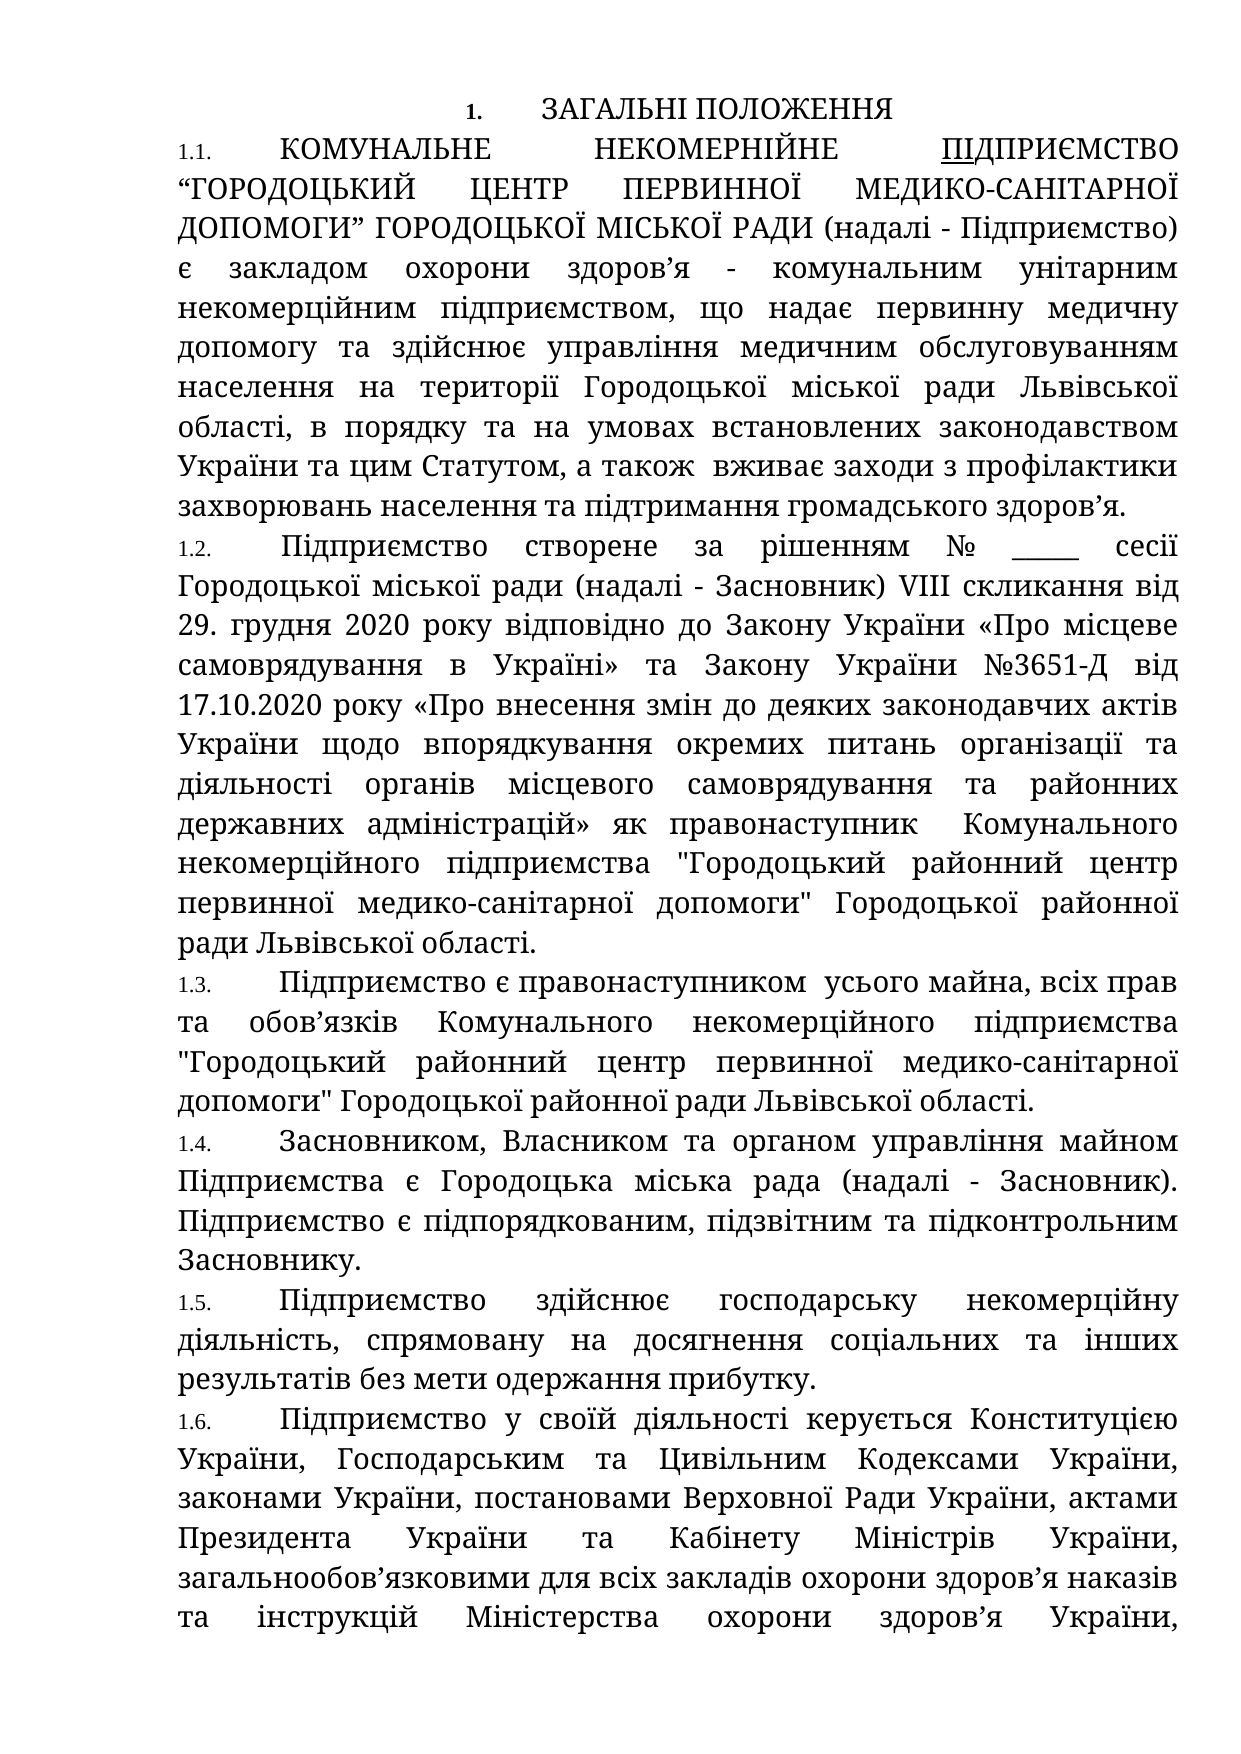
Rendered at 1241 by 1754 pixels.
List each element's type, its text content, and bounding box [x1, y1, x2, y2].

list Підприємство є правонаступником усього майна, всіх прав та обов’язків Комунального некомерційного підприємства "Городоцький районний центр первинної медико-санітарної допомоги" Городоцької районної ради Львівської області. [177, 962, 1179, 1120]
list ЗАГАЛЬНІ ПОЛОЖЕННЯ [177, 88, 1181, 128]
list КОМУНАЛЬНЕ НЕКОМЕРНІЙНЕ ПІДПРИЄМСТВО “ГОРОДОЦЬКИЙ ЦЕНТР ПЕРВИННОЇ МЕДИКО-САНІТАРНОЇ ДОПОМОГИ” ГОРОДОЦЬКОЇ МІСЬКОЇ РАДИ (надалі - Підприємство) є закладом охорони здоров’я - комунальним унітарним некомерційним підприємством, що надає первинну медичну допомогу та здійснює управління медичним обслуговуванням населення на території Городоцької міської ради Львівської області, в порядку та на умовах встановлених законодавством України та цим Статутом, а також вживає заходи з профілактики захворювань населення та підтримання громадського здоров’я. [177, 128, 1179, 525]
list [177, 1398, 1179, 1636]
list Підприємство створене за рішенням № _____ сесії Городоцької міської ради (надалі - Засновник) VIIІ скликання від 29. грудня 2020 року відповідно до Закону України «Про місцеве самоврядування в Україні» та Закону України №3651-Д від 17.10.2020 року «Про внесення змін до деяких законодавчих актів України щодо впорядкування окремих питань організації та діяльності органів місцевого самоврядування та районних державних адміністрацій» як правонаступник Комунального некомерційного підприємства "Городоцький районний центр первинної медико-санітарної допомоги" Городоцької районної ради Львівської області. [177, 525, 1179, 962]
list Підприємство здійснює господарську некомерційну діяльність, спрямовану на досягнення соціальних та інших результатів без мети одержання прибутку. [177, 1279, 1179, 1398]
list Засновником, Власником та органом управління майном Підприємства є Городоцька міська рада (надалі - Засновник). Підприємство є підпорядкованим, підзвітним та підконтрольним Засновнику. [177, 1120, 1179, 1279]
